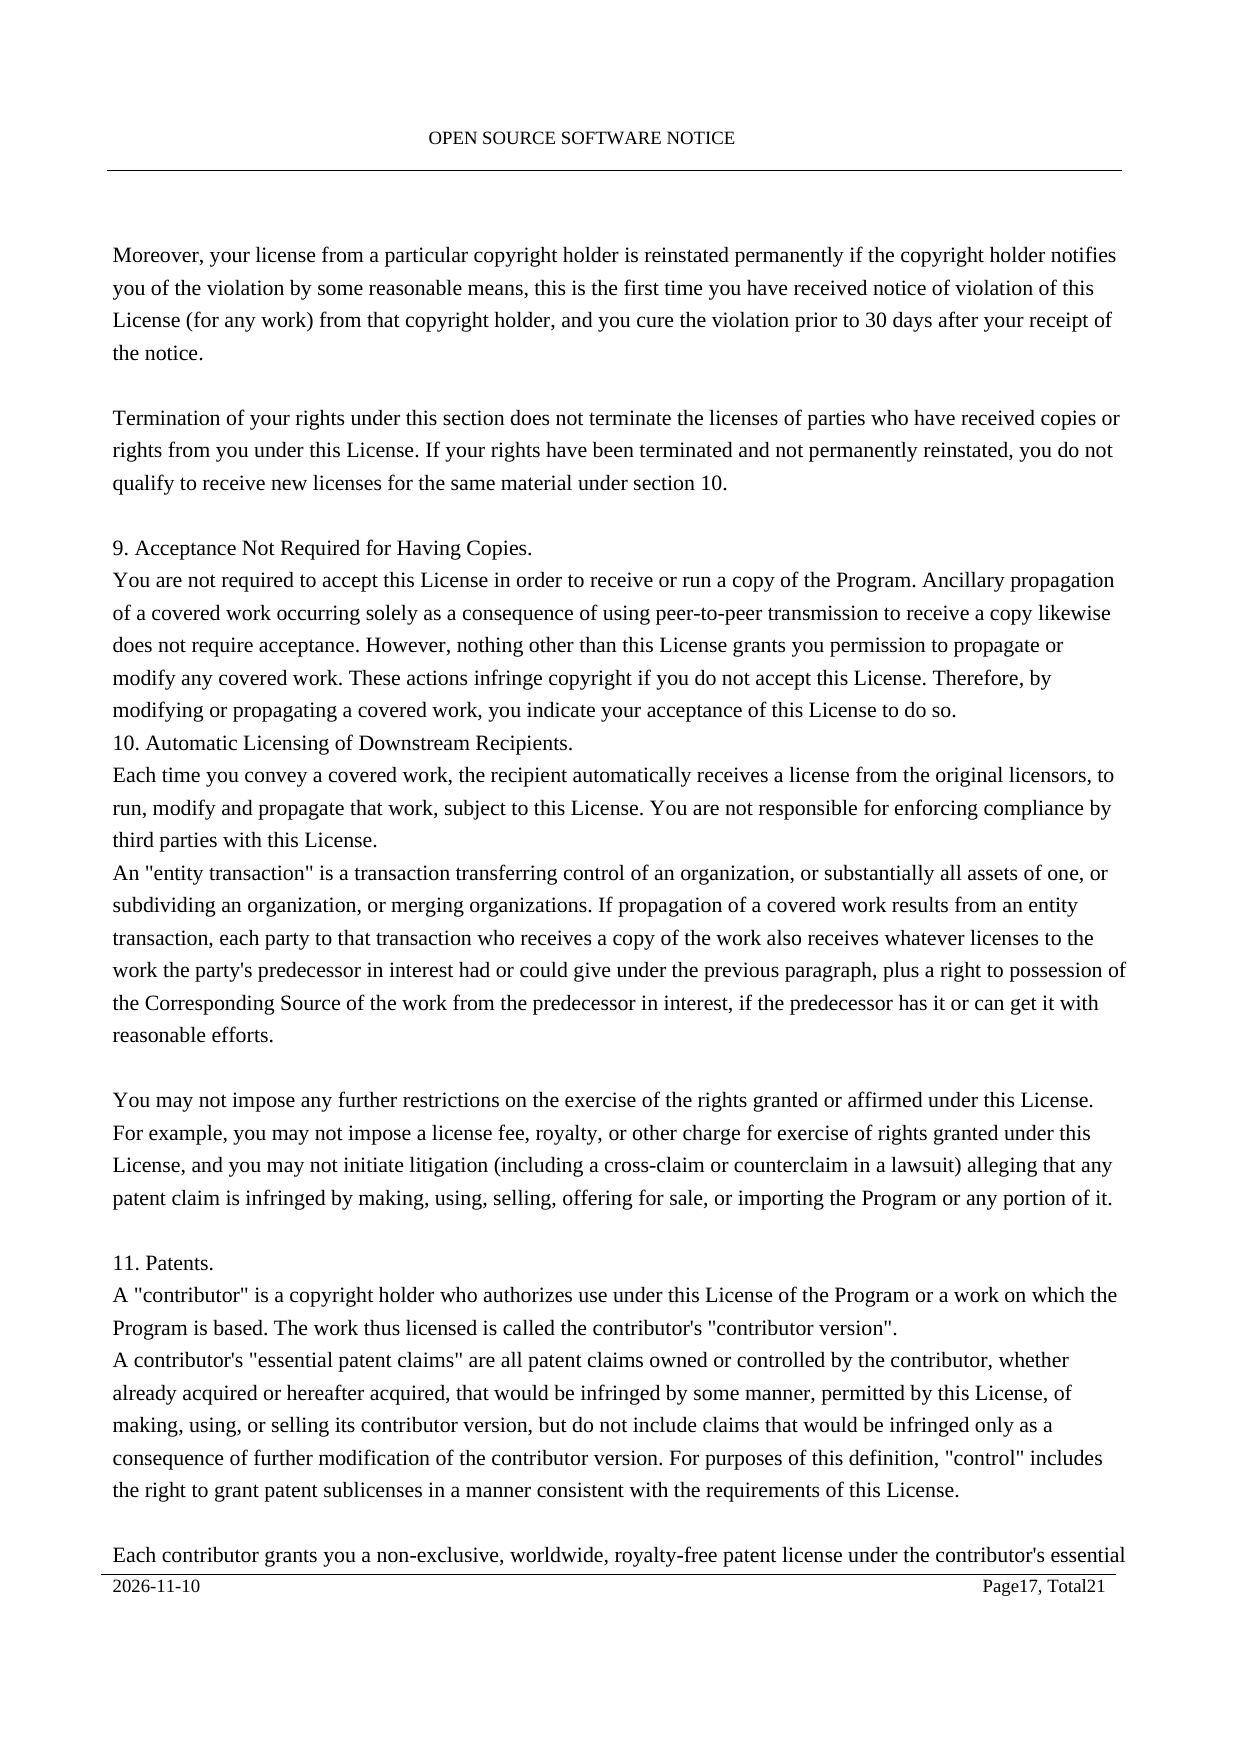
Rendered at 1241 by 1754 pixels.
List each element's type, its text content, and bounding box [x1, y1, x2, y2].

text 9. Acceptance Not Required for Having Copies. [112, 531, 1128, 564]
text A contributor's "essential patent claims" are all patent claims owned or controlled by the contributor, whether already acquired or hereafter acquired, that would be infringed by some manner, permitted by this License, of making, using, or selling its contributor version, but do not include claims that would be infringed only as a consequence of further modification of the contributor version. For purposes of this definition, "control" includes the right to grant patent sublicenses in a manner consistent with the requirements of this License. [112, 1344, 1128, 1506]
text Termination of your rights under this section does not terminate the licenses of parties who have received copies or rights from you under this License. If your rights have been terminated and not permanently reinstated, you do not qualify to receive new licenses for the same material under section 10. [112, 401, 1128, 499]
text A "contributor" is a copyright holder who authorizes use under this License of the Program or a work on which the Program is based. The work thus licensed is called the contributor's "contributor version". [112, 1279, 1128, 1344]
text 11. Patents. [112, 1246, 1128, 1279]
text You may not impose any further restrictions on the exercise of the rights granted or affirmed under this License. For example, you may not impose a license fee, royalty, or other charge for exercise of rights granted under this License, and you may not initiate litigation (including a cross-claim or counterclaim in a lawsuit) alleging that any patent claim is infringed by making, using, selling, offering for sale, or importing the Program or any portion of it. [112, 1084, 1128, 1214]
text 10. Automatic Licensing of Downstream Recipients. [112, 726, 1128, 759]
text Moreover, your license from a particular copyright holder is reinstated permanently if the copyright holder notifies you of the violation by some reasonable means, this is the first time you have received notice of violation of this License (for any work) from that copyright holder, and you cure the violation prior to 30 days after your receipt of the notice. [112, 239, 1128, 369]
text You are not required to accept this License in order to receive or run a copy of the Program. Ancillary propagation of a covered work occurring solely as a consequence of using peer-to-peer transmission to receive a copy likewise does not require acceptance. However, nothing other than this License grants you permission to propagate or modify any covered work. These actions infringe copyright if you do not accept this License. Therefore, by modifying or propagating a covered work, you indicate your acceptance of this License to do so. [112, 564, 1128, 726]
text Each time you convey a covered work, the recipient automatically receives a license from the original licensors, to run, modify and propagate that work, subject to this License. You are not responsible for enforcing compliance by third parties with this License. [112, 759, 1128, 856]
text An "entity transaction" is a transaction transferring control of an organization, or substantially all assets of one, or subdividing an organization, or merging organizations. If propagation of a covered work results from an entity transaction, each party to that transaction who receives a copy of the work also receives whatever licenses to the work the party's predecessor in interest had or could give under the previous paragraph, plus a right to possession of the Corresponding Source of the work from the predecessor in interest, if the predecessor has it or can get it with reasonable efforts. [112, 856, 1128, 1051]
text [112, 1539, 1128, 1571]
